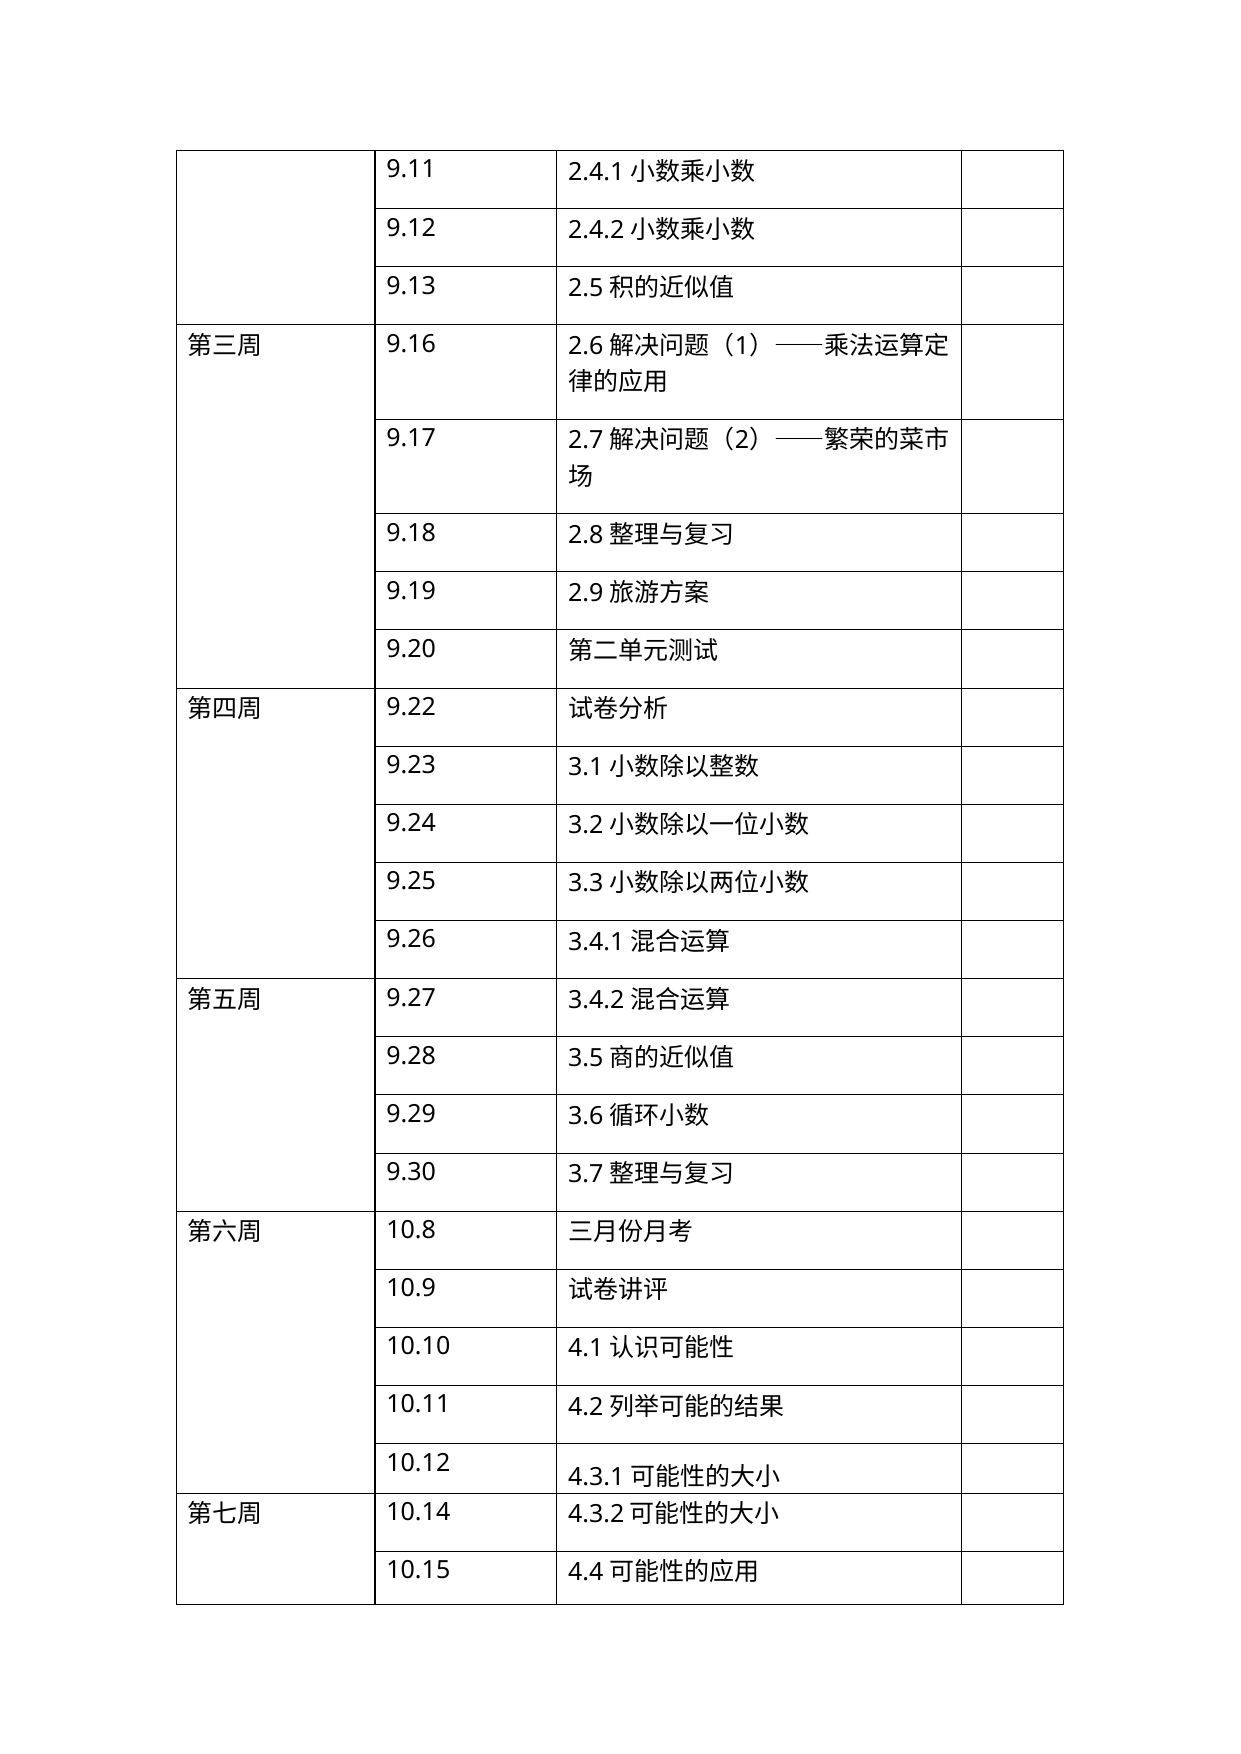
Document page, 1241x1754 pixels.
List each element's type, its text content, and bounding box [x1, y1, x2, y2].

table_cell 3.3 小数除以两位小数 [557, 863, 961, 920]
table_cell 9.16 [376, 325, 556, 419]
table_cell 2.4.1 小数乘小数 [557, 151, 961, 208]
table_cell 9.17 [376, 420, 556, 513]
table_cell 9.27 [376, 979, 556, 1036]
table_cell [962, 209, 1063, 266]
table_cell [962, 1328, 1063, 1385]
table_cell [962, 689, 1063, 746]
table_cell 9.18 [376, 514, 556, 571]
table_cell [962, 1444, 1063, 1492]
table_cell 第二单元测试 [557, 630, 961, 687]
table_cell [962, 1037, 1063, 1094]
table_cell [962, 1386, 1063, 1443]
table_cell 2.5 积的近似值 [557, 267, 961, 324]
table_cell 10.10 [376, 1328, 556, 1385]
table_cell 3.7 整理与复习 [557, 1154, 961, 1211]
table_cell 2.6 解决问题（1）——乘法运算定律的应用 [557, 325, 961, 419]
table_cell 10.12 [376, 1444, 556, 1492]
table_cell 9.23 [376, 747, 556, 804]
table_cell [962, 630, 1063, 687]
table_cell 3.4.1 混合运算 [557, 921, 961, 978]
table_cell 三月份月考 [557, 1212, 961, 1269]
table_cell 第三周 [177, 325, 374, 687]
table_cell [962, 514, 1063, 571]
table_cell 9.20 [376, 630, 556, 687]
table_cell 4.4 可能性的应用 [557, 1552, 961, 1604]
table_cell 10.8 [376, 1212, 556, 1269]
table_cell [962, 572, 1063, 629]
table_cell 9.13 [376, 267, 556, 324]
table_cell 试卷讲评 [557, 1270, 961, 1327]
table_cell 4.3.1 可能性的大小 [557, 1444, 961, 1492]
table_cell [962, 863, 1063, 920]
table_cell 9.28 [376, 1037, 556, 1094]
table_cell [962, 420, 1063, 513]
table_cell 9.19 [376, 572, 556, 629]
table_cell 2.8 整理与复习 [557, 514, 961, 571]
table_cell 9.24 [376, 805, 556, 862]
table_cell 2.9 旅游方案 [557, 572, 961, 629]
table_cell [962, 805, 1063, 862]
table_cell 第七周 [177, 1494, 374, 1604]
table_cell [962, 1212, 1063, 1269]
table_cell 9.25 [376, 863, 556, 920]
table_cell 10.15 [376, 1552, 556, 1604]
table_cell [962, 979, 1063, 1036]
table_cell 第四周 [177, 689, 374, 978]
table_cell 9.26 [376, 921, 556, 978]
table_cell 4.3.2可能性的大小 [557, 1494, 961, 1551]
table_cell 3.6 循环小数 [557, 1095, 961, 1152]
table_cell 3.4.2 混合运算 [557, 979, 961, 1036]
table_cell [962, 921, 1063, 978]
table_cell 9.29 [376, 1095, 556, 1152]
table_cell 试卷分析 [557, 689, 961, 746]
table_cell [962, 747, 1063, 804]
table_cell 第五周 [177, 979, 374, 1211]
table_cell 10.9 [376, 1270, 556, 1327]
table_cell [962, 151, 1063, 208]
table_cell 10.14 [376, 1494, 556, 1551]
table_cell [962, 1552, 1063, 1604]
table_cell 3.5 商的近似值 [557, 1037, 961, 1094]
table_cell 3.1 小数除以整数 [557, 747, 961, 804]
table_cell 9.12 [376, 209, 556, 266]
table_cell 第六周 [177, 1212, 374, 1492]
table_cell 9.11 [376, 151, 556, 208]
table_cell 2.7 解决问题（2）——繁荣的菜市场 [557, 420, 961, 513]
table_cell [962, 1270, 1063, 1327]
table_cell 9.30 [376, 1154, 556, 1211]
table_cell [962, 1494, 1063, 1551]
table_cell 2.4.2 小数乘小数 [557, 209, 961, 266]
table_cell 9.22 [376, 689, 556, 746]
table_cell [962, 325, 1063, 419]
table_cell [962, 1095, 1063, 1152]
table_cell [962, 267, 1063, 324]
table_cell [962, 1154, 1063, 1211]
table_cell 4.2 列举可能的结果 [557, 1386, 961, 1443]
table_cell 10.11 [376, 1386, 556, 1443]
table_cell 3.2 小数除以一位小数 [557, 805, 961, 862]
table_cell 4.1 认识可能性 [557, 1328, 961, 1385]
